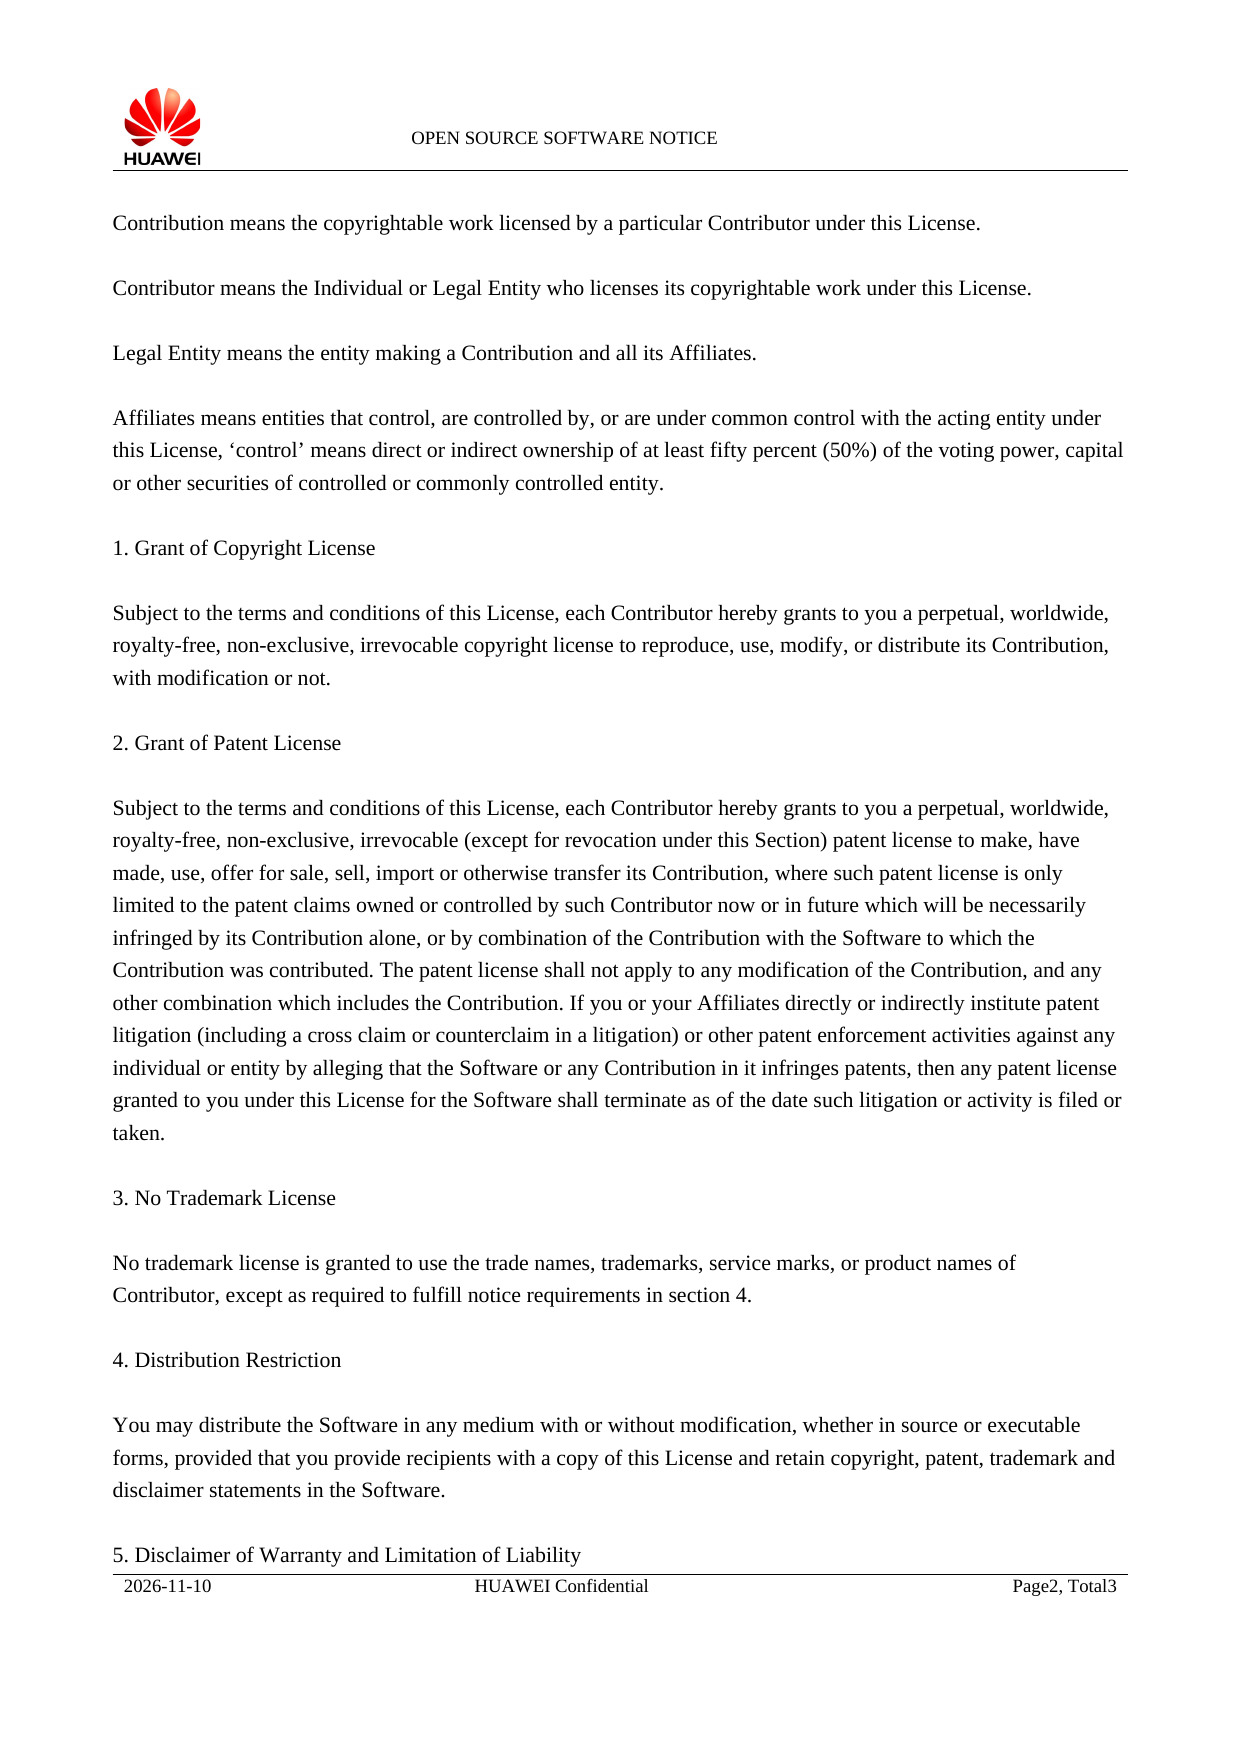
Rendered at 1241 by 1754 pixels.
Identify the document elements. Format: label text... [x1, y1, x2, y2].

text Contribution means the copyrightable work licensed by a particular Contributor under this License. [112, 206, 1128, 239]
text 5. Disclaimer of Warranty and Limitation of Liability [112, 1539, 1128, 1571]
text 3. No Trademark License [112, 1181, 1128, 1214]
text Affiliates means entities that control, are controlled by, or are under common control with the acting entity under this License, ‘control’ means direct or indirect ownership of at least fifty percent (50%) of the voting power, capital or other securities of controlled or commonly controlled entity. [112, 401, 1128, 499]
text 2. Grant of Patent License [112, 726, 1128, 759]
text 1. Grant of Copyright License [112, 531, 1128, 564]
text Legal Entity means the entity making a Contribution and all its Affiliates. [112, 336, 1128, 369]
text Subject to the terms and conditions of this License, each Contributor hereby grants to you a perpetual, worldwide, royalty-free, non-exclusive, irrevocable (except for revocation under this Section) patent license to make, have made, use, offer for sale, sell, import or otherwise transfer its Contribution, where such patent license is only limited to the patent claims owned or controlled by such Contributor now or in future which will be necessarily infringed by its Contribution alone, or by combination of the Contribution with the Software to which the Contribution was contributed. The patent license shall not apply to any modification of the Contribution, and any other combination which includes the Contribution. If you or your Affiliates directly or indirectly institute patent litigation (including a cross claim or counterclaim in a litigation) or other patent enforcement activities against any individual or entity by alleging that the Software or any Contribution in it infringes patents, then any patent license granted to you under this License for the Software shall terminate as of the date such litigation or activity is filed or taken. [112, 791, 1128, 1149]
picture [124, 88, 201, 165]
text Contributor means the Individual or Legal Entity who licenses its copyrightable work under this License. [112, 271, 1128, 304]
text You may distribute the Software in any medium with or without modification, whether in source or executable forms, provided that you provide recipients with a copy of this License and retain copyright, patent, trademark and disclaimer statements in the Software. [112, 1409, 1128, 1506]
text Subject to the terms and conditions of this License, each Contributor hereby grants to you a perpetual, worldwide, royalty-free, non-exclusive, irrevocable copyright license to reproduce, use, modify, or distribute its Contribution, with modification or not. [112, 596, 1128, 694]
text No trademark license is granted to use the trade names, trademarks, service marks, or product names of Contributor, except as required to fulfill notice requirements in section 4. [112, 1246, 1128, 1311]
text 4. Distribution Restriction [112, 1344, 1128, 1376]
